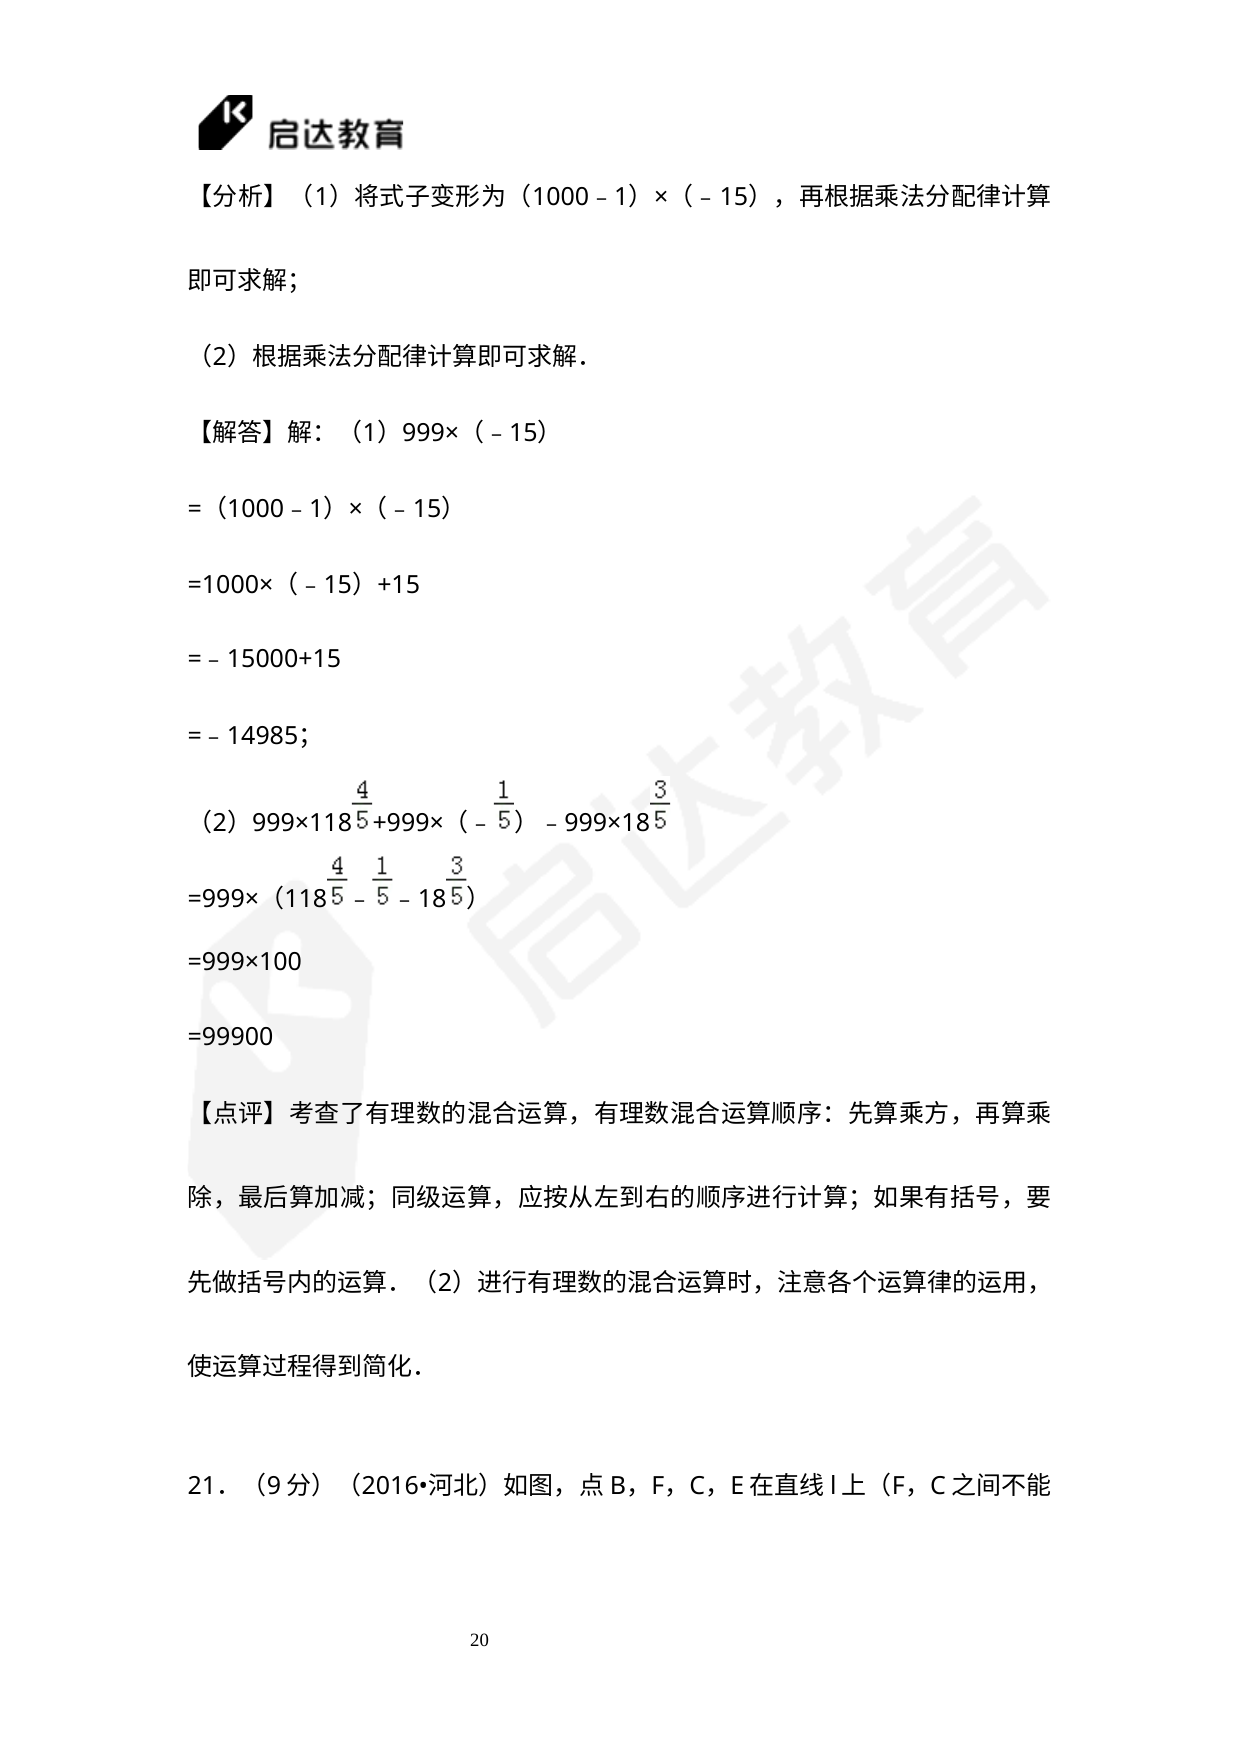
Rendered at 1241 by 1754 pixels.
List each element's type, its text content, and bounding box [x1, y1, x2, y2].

text =999×100 [187, 928, 1053, 993]
text 21．（9分）（2016•河北）如图，点B，F，C，E在直线l上（F，C之间不能直接测量），点A，D在l异侧，测得AB=DE，AC=DF，BF=EC． [187, 1451, 1053, 1516]
picture [493, 776, 514, 832]
text （2）根据乘法分配律计算即可求解． [187, 322, 1053, 387]
picture [372, 852, 393, 908]
text =999×（118﹣﹣18） [187, 852, 1053, 917]
picture [650, 776, 671, 832]
text 【解答】解：（1）999×（﹣15） [187, 398, 1053, 463]
text =﹣14985； [187, 701, 1053, 766]
picture [351, 776, 373, 832]
text 【点评】考查了有理数的混合运算，有理数混合运算顺序：先算乘方，再算乘除，最后算加减；同级运算，应按从左到右的顺序进行计算；如果有括号，要先做括号内的运算．（2）进行有理数的混合运算时，注意各个运算律的运用，使运算过程得到简化． [187, 1079, 1053, 1397]
picture [198, 95, 404, 150]
picture [327, 852, 348, 908]
text =99900 [187, 1003, 1053, 1068]
text =1000×（﹣15）+15 [187, 550, 1053, 615]
text =﹣15000+15 [187, 626, 1053, 691]
text 【分析】（1）将式子变形为（1000﹣1）×（﹣15），再根据乘法分配律计算即可求解； [187, 162, 1053, 311]
picture [446, 852, 467, 908]
text =（1000﹣1）×（﹣15） [187, 474, 1053, 539]
text （2）999×118+999×（﹣）﹣999×18 [187, 777, 1053, 842]
